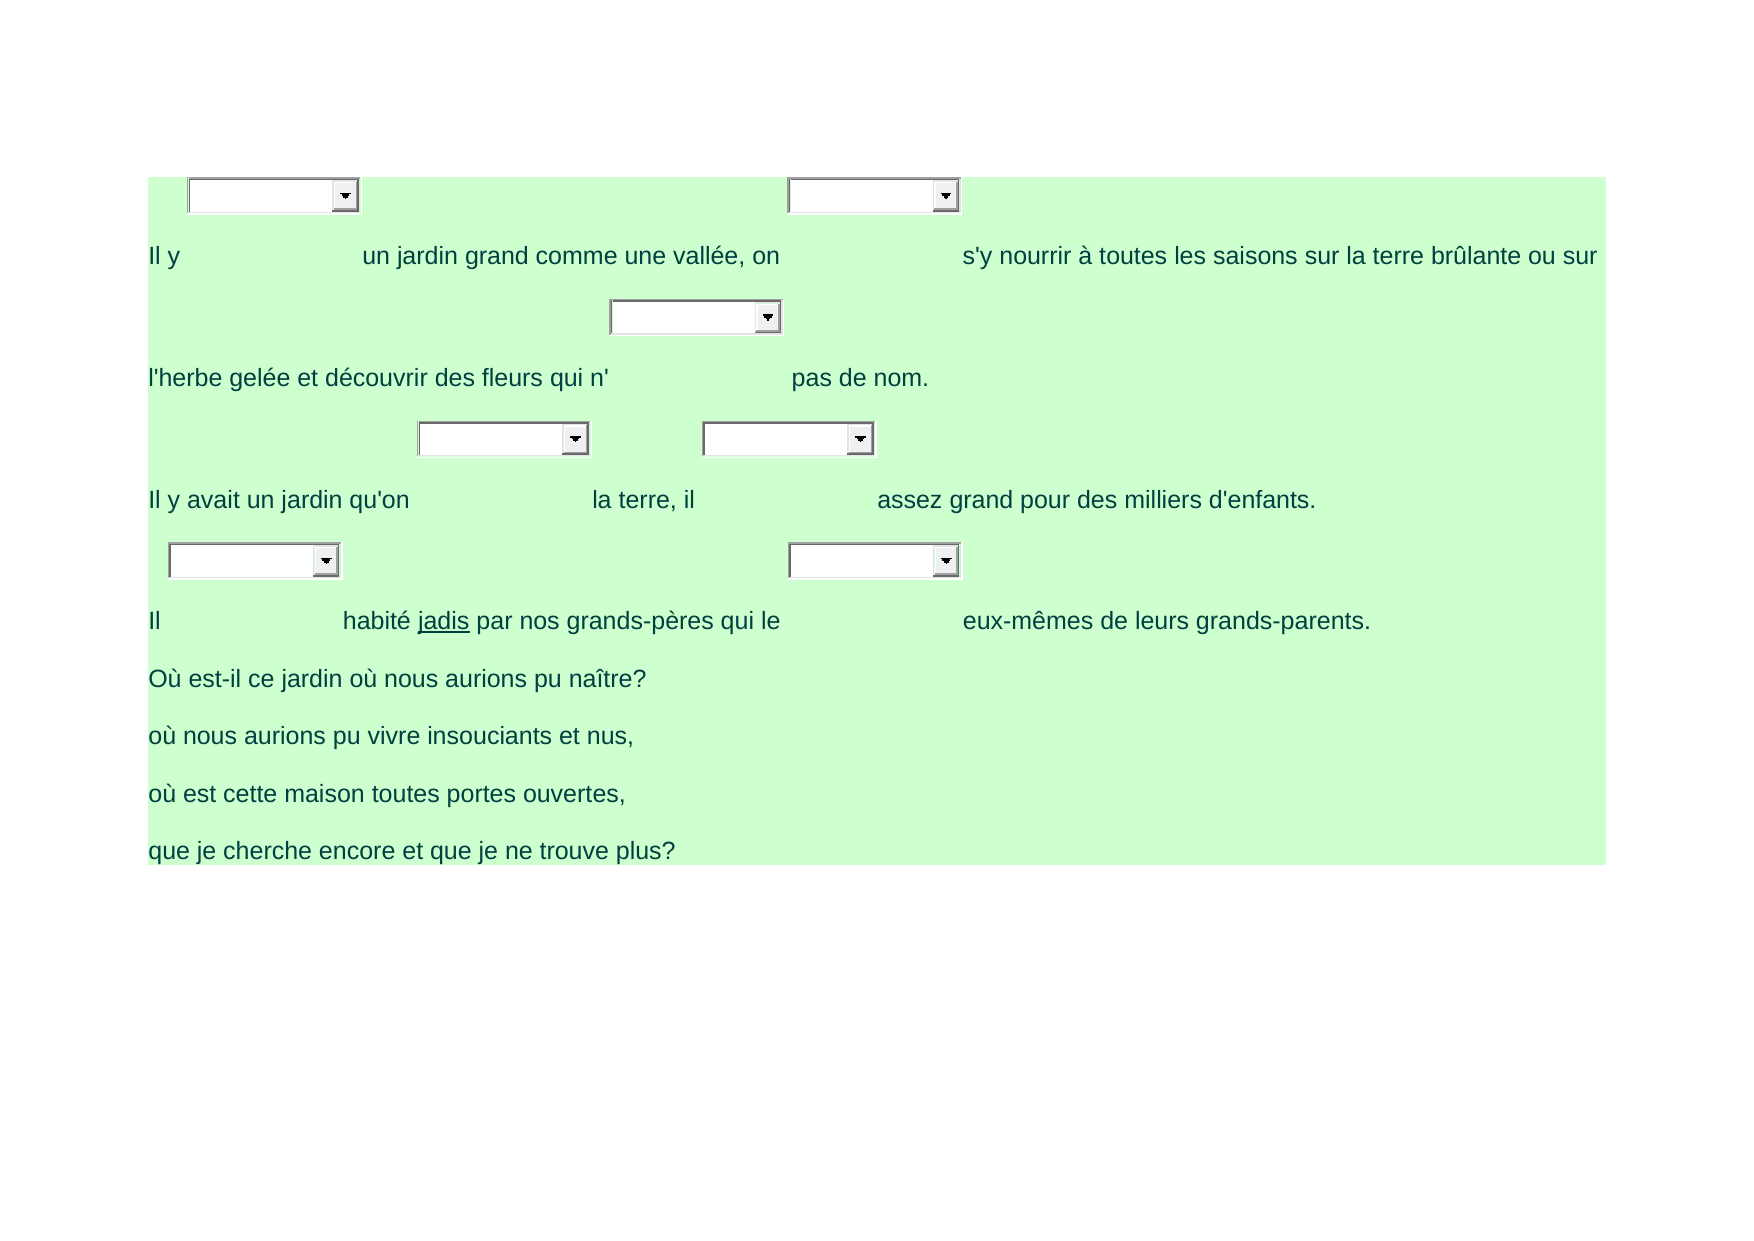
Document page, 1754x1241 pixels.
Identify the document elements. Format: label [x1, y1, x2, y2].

text [148, 177, 1606, 865]
